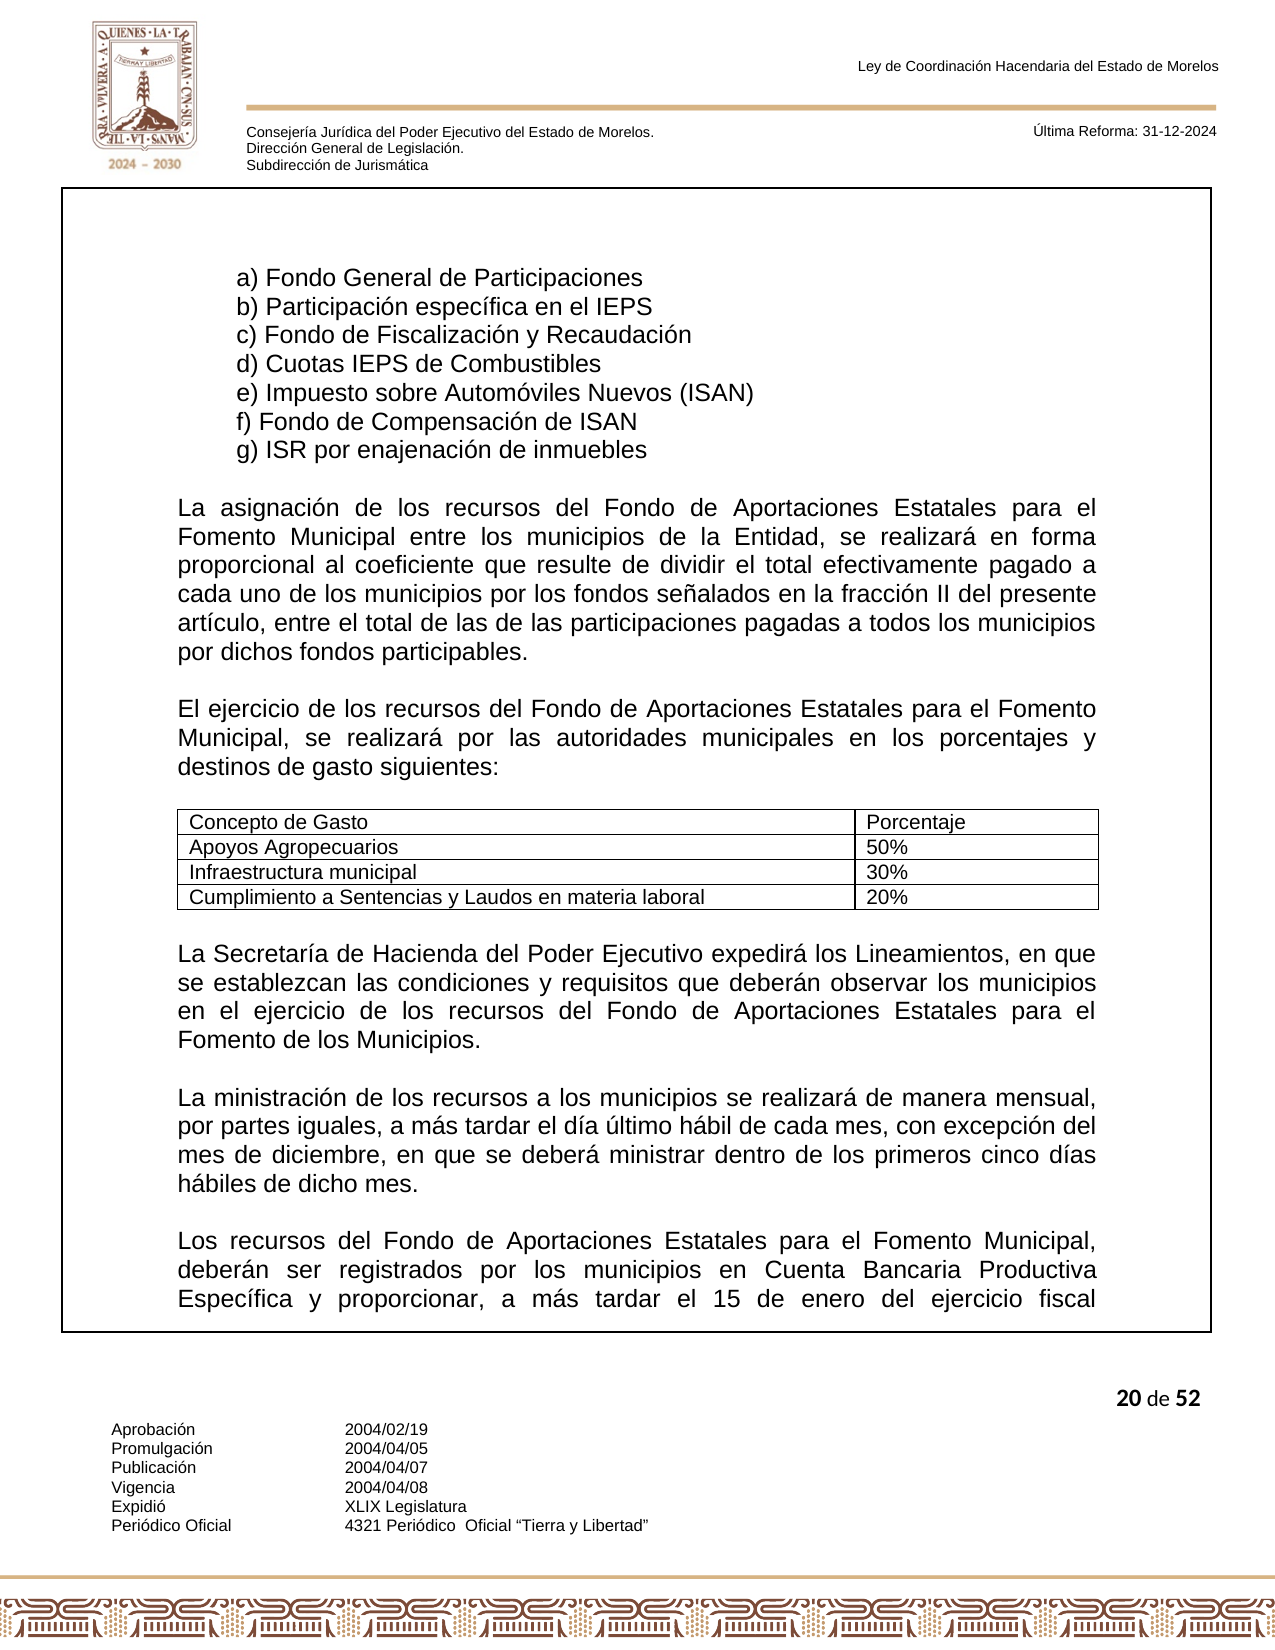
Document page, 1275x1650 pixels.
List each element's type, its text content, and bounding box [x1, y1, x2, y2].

table_cell Cumplimiento a Sentencias y Laudos en materia laboral [178, 885, 854, 909]
list ISR por enajenación de inmuebles [236, 435, 1098, 464]
list Cuotas IEPS de Combustibles [236, 349, 1098, 378]
text La Secretaría de Hacienda del Poder Ejecutivo expedirá los Lineamientos, en que se establezcan las condiciones y requisitos que deberán observar los municipios en el ejercicio de los recursos del Fondo de Aportaciones Estatales para el Fomento de los Municipios. [177, 939, 1098, 1054]
list Participación específica en el IEPS [236, 292, 1098, 320]
text La asignación de los recursos del Fondo de Aportaciones Estatales para el Fomento Municipal entre los municipios de la Entidad, se realizará en forma proporcional al coeficiente que resulte de dividir el total efectivamente pagado a cada uno de los municipios por los fondos señalados en la fracción II del presente artículo, entre el total de las de las participaciones pagadas a todos los municipios por dichos fondos participables. [177, 493, 1098, 665]
table_header Concepto de Gasto [178, 810, 854, 834]
table_cell Apoyos Agropecuarios [178, 835, 854, 859]
text La ministración de los recursos a los municipios se realizará de manera mensual, por partes iguales, a más tardar el día último hábil de cada mes, con excepción del mes de diciembre, en que se deberá ministrar dentro de los primeros cinco días hábiles de dicho mes. [177, 1083, 1098, 1198]
list Impuesto sobre Automóviles Nuevos (ISAN) [236, 378, 1098, 407]
table_cell Infraestructura municipal [178, 860, 854, 884]
table_cell 30% [856, 860, 1098, 884]
list Fondo de Fiscalización y Recaudación [236, 320, 1098, 349]
picture [246, 86, 1217, 120]
table_cell 50% [856, 835, 1098, 859]
picture [0, 1567, 1275, 1650]
list Fondo de Compensación de ISAN [236, 407, 1098, 435]
text El ejercicio de los recursos del Fondo de Aportaciones Estatales para el Fomento Municipal, se realizará por las autoridades municipales en los porcentajes y destinos de gasto siguientes: [177, 694, 1098, 780]
table_cell 20% [856, 885, 1098, 909]
table_header Porcentaje [856, 810, 1098, 834]
list Fondo General de Participaciones [236, 263, 1098, 292]
picture [87, 14, 215, 175]
